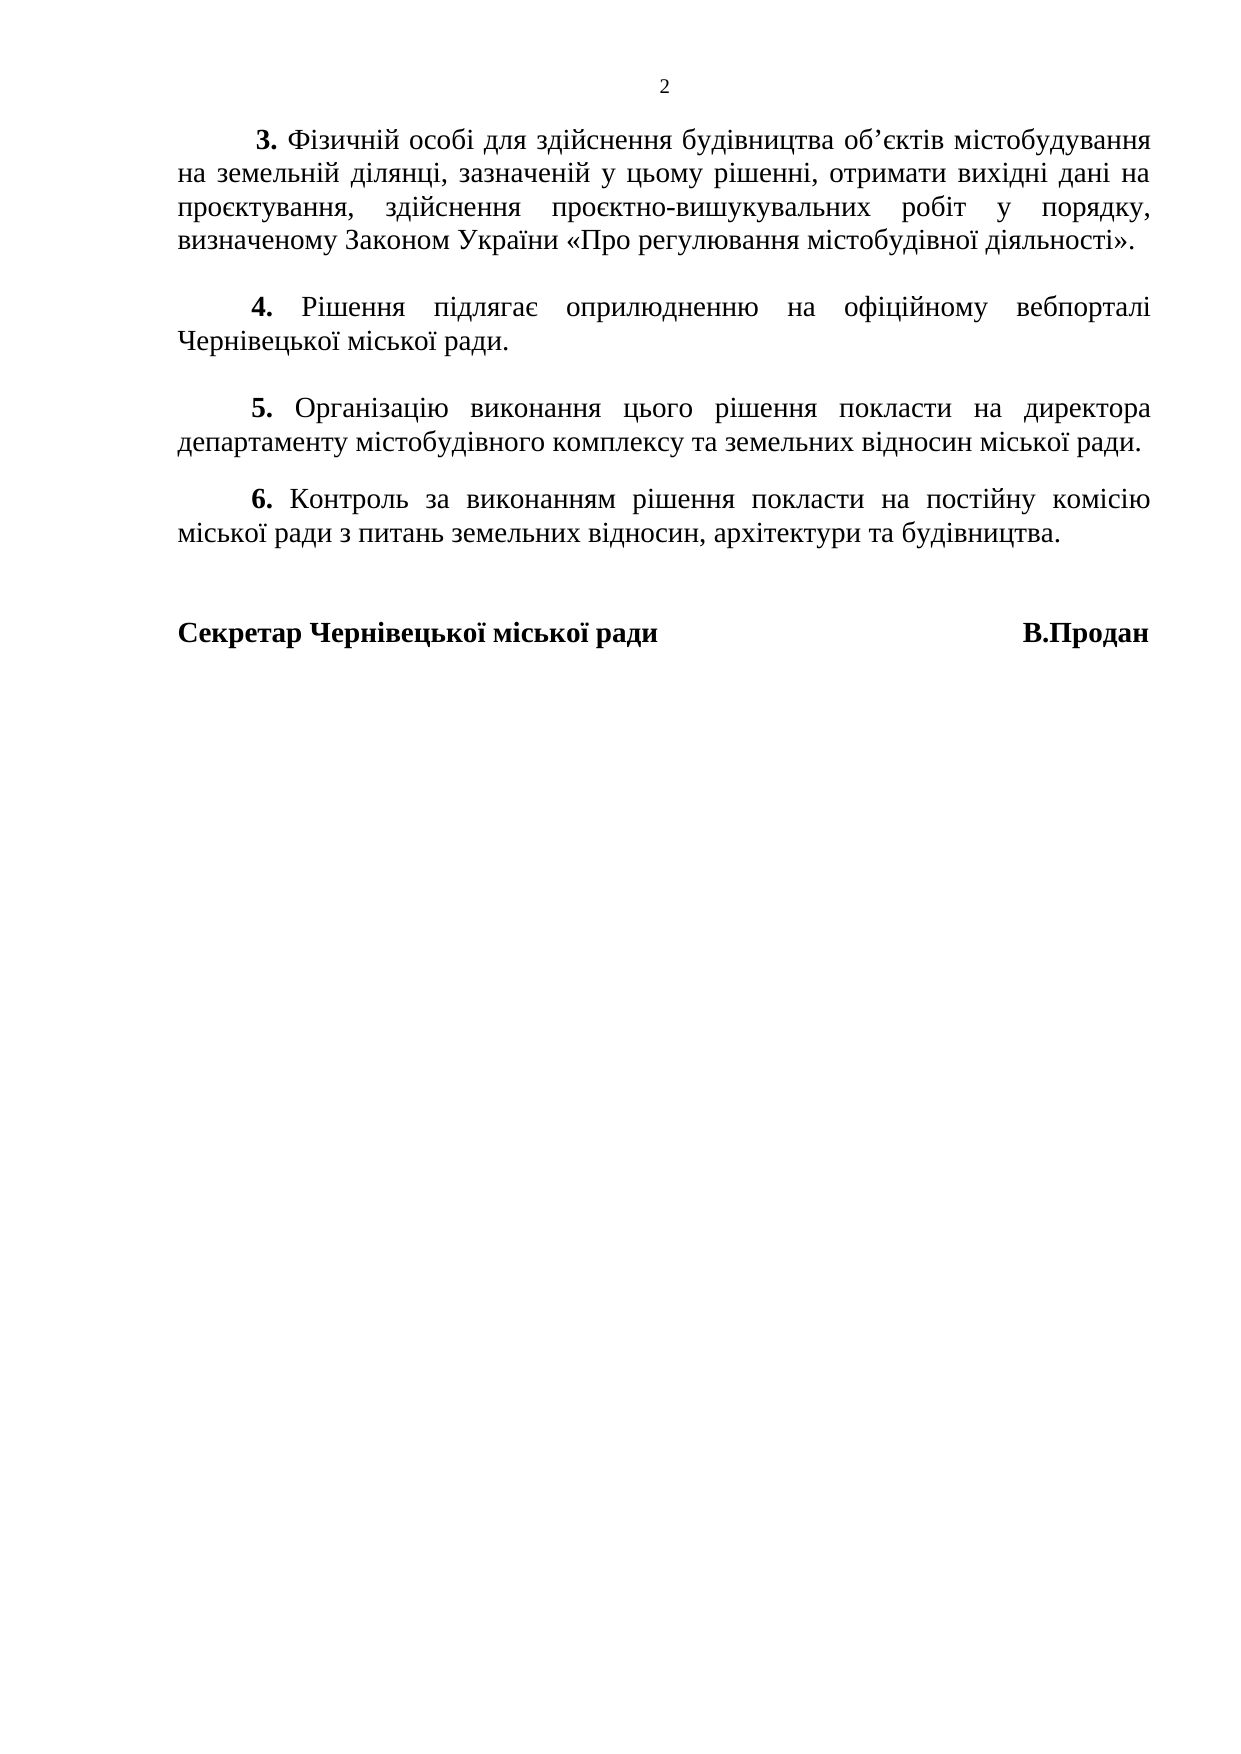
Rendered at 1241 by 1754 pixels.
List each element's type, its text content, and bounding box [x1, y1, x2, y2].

text 3. Фізичній особі для здійснення будівництва об’єктів містобудування на земельній ділянці, зазначеній у цьому рішенні, отримати вихідні дані на проєктування, здійснення проєктно-вишукувальних робіт у порядку, визначеному Законом України «Про регулювання містобудівної діяльності». [177, 122, 1152, 256]
text 5. Організацію виконання цього рішення покласти на директора департаменту містобудівного комплексу та земельних відносин міської ради. [177, 390, 1152, 457]
text 4. Рішення підлягає оприлюдненню на офіційному вебпорталі Чернівецької міської ради. [177, 289, 1152, 357]
text Секретар Чернівецької міської ради В.Продан [177, 616, 1152, 649]
text 6. Контроль за виконанням рішення покласти на постійну комісію міської ради з питань земельних відносин, архітектури та будівництва. [177, 481, 1152, 548]
